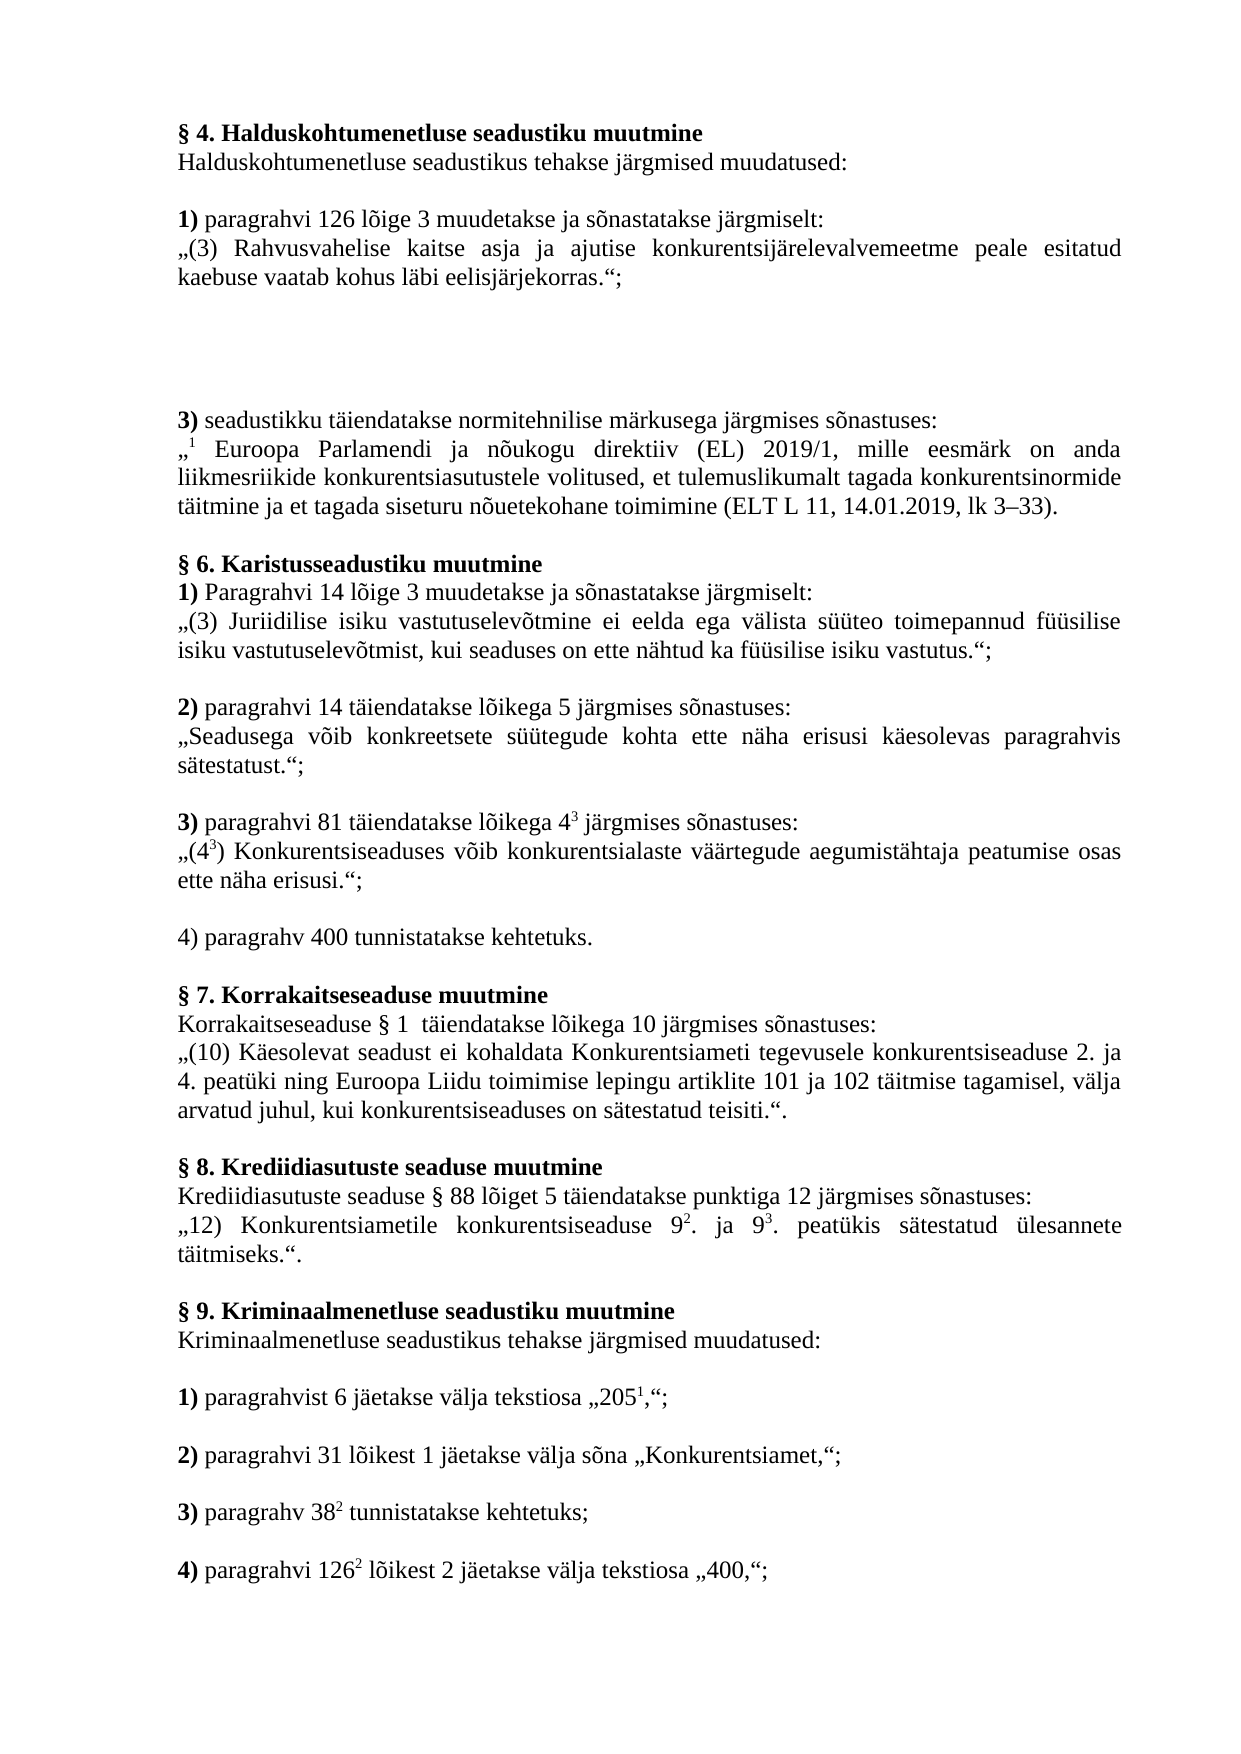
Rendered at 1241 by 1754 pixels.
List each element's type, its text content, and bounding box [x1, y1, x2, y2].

text 2) paragrahvi 14 täiendatakse lõikega 5 järgmises sõnastuses: [177, 692, 1122, 721]
text 3) paragrahv 382 tunnistatakse kehtetuks; [177, 1497, 1122, 1526]
text § 9. Kriminaalmenetluse seadustiku muutmine [177, 1296, 1122, 1325]
text „(43) Konkurentsiseaduses võib konkurentsialaste väärtegude aegumistähtaja peatumise osas ette näha erisusi.“; [177, 836, 1122, 894]
text Krediidiasutuste seaduse § 88 lõiget 5 täiendatakse punktiga 12 järgmises sõnastuses: [177, 1181, 1122, 1210]
text 2) paragrahvi 31 lõikest 1 jäetakse välja sõna „Konkurentsiamet,“; [177, 1440, 1122, 1469]
text „1 Euroopa Parlamendi ja nõukogu direktiiv (EL) 2019/1, mille eesmärk on anda liikmesriikide konkurentsiasutustele volitused, et tulemuslikumalt tagada konkurentsinormide täitmine ja et tagada siseturu nõuetekohane toimimine (ELT L 11, 14.01.2019, lk 3–33). [177, 434, 1122, 520]
text „(3) Juriidilise isiku vastutuselevõtmine ei eelda ega välista süüteo toimepannud füüsilise isiku vastutuselevõtmist, kui seaduses on ette nähtud ka füüsilise isiku vastutus.“; [177, 606, 1122, 664]
text Korrakaitseseaduse § 1 täiendatakse lõikega 10 järgmises sõnastuses: [177, 1009, 1122, 1037]
text „(3) Rahvusvahelise kaitse asja ja ajutise konkurentsijärelevalvemeetme peale esitatud kaebuse vaatab kohus läbi eelisjärjekorras.“; [177, 233, 1122, 291]
text 1) Paragrahvi 14 lõige 3 muudetakse ja sõnastatakse järgmiselt: [177, 577, 1122, 606]
text § 7. Korrakaitseseaduse muutmine [177, 980, 1122, 1009]
text Halduskohtumenetluse seadustikus tehakse järgmised muudatused: [177, 147, 1122, 176]
text Kriminaalmenetluse seadustikus tehakse järgmised muudatused: [177, 1325, 1122, 1354]
text „12) Konkurentsiametile konkurentsiseaduse 92. ja 93. peatükis sätestatud ülesannete täitmiseks.“. [177, 1210, 1122, 1267]
text § 6. Karistusseadustiku muutmine [177, 549, 1122, 577]
text 4) paragrahvi 1262 lõikest 2 jäetakse välja tekstiosa „400,“; [177, 1555, 1122, 1584]
text 3) seadustikku täiendatakse normitehnilise märkusega järgmises sõnastuses: [177, 405, 1122, 434]
text § 8. Krediidiasutuste seaduse muutmine [177, 1152, 1122, 1181]
text „Seadusega võib konkreetsete süütegude kohta ette näha erisusi käesolevas paragrahvis sätestatust.“; [177, 721, 1122, 779]
text 3) paragrahvi 81 täiendatakse lõikega 43 järgmises sõnastuses: [177, 807, 1122, 836]
text 4) paragrahv 400 tunnistatakse kehtetuks. [177, 922, 1122, 951]
text „(10) Käesolevat seadust ei kohaldata Konkurentsiameti tegevusele konkurentsiseaduse 2. ja 4. peatüki ning Euroopa Liidu toimimise lepingu artiklite 101 ja 102 täitmise tagamisel, välja arvatud juhul, kui konkurentsiseaduses on sätestatud teisiti.“. [177, 1037, 1122, 1124]
text 1) paragrahvi 126 lõige 3 muudetakse ja sõnastatakse järgmiselt: [177, 204, 1122, 233]
text § 4. Halduskohtumenetluse seadustiku muutmine [177, 118, 1122, 147]
text 1) paragrahvist 6 jäetakse välja tekstiosa „2051,“; [177, 1382, 1122, 1411]
